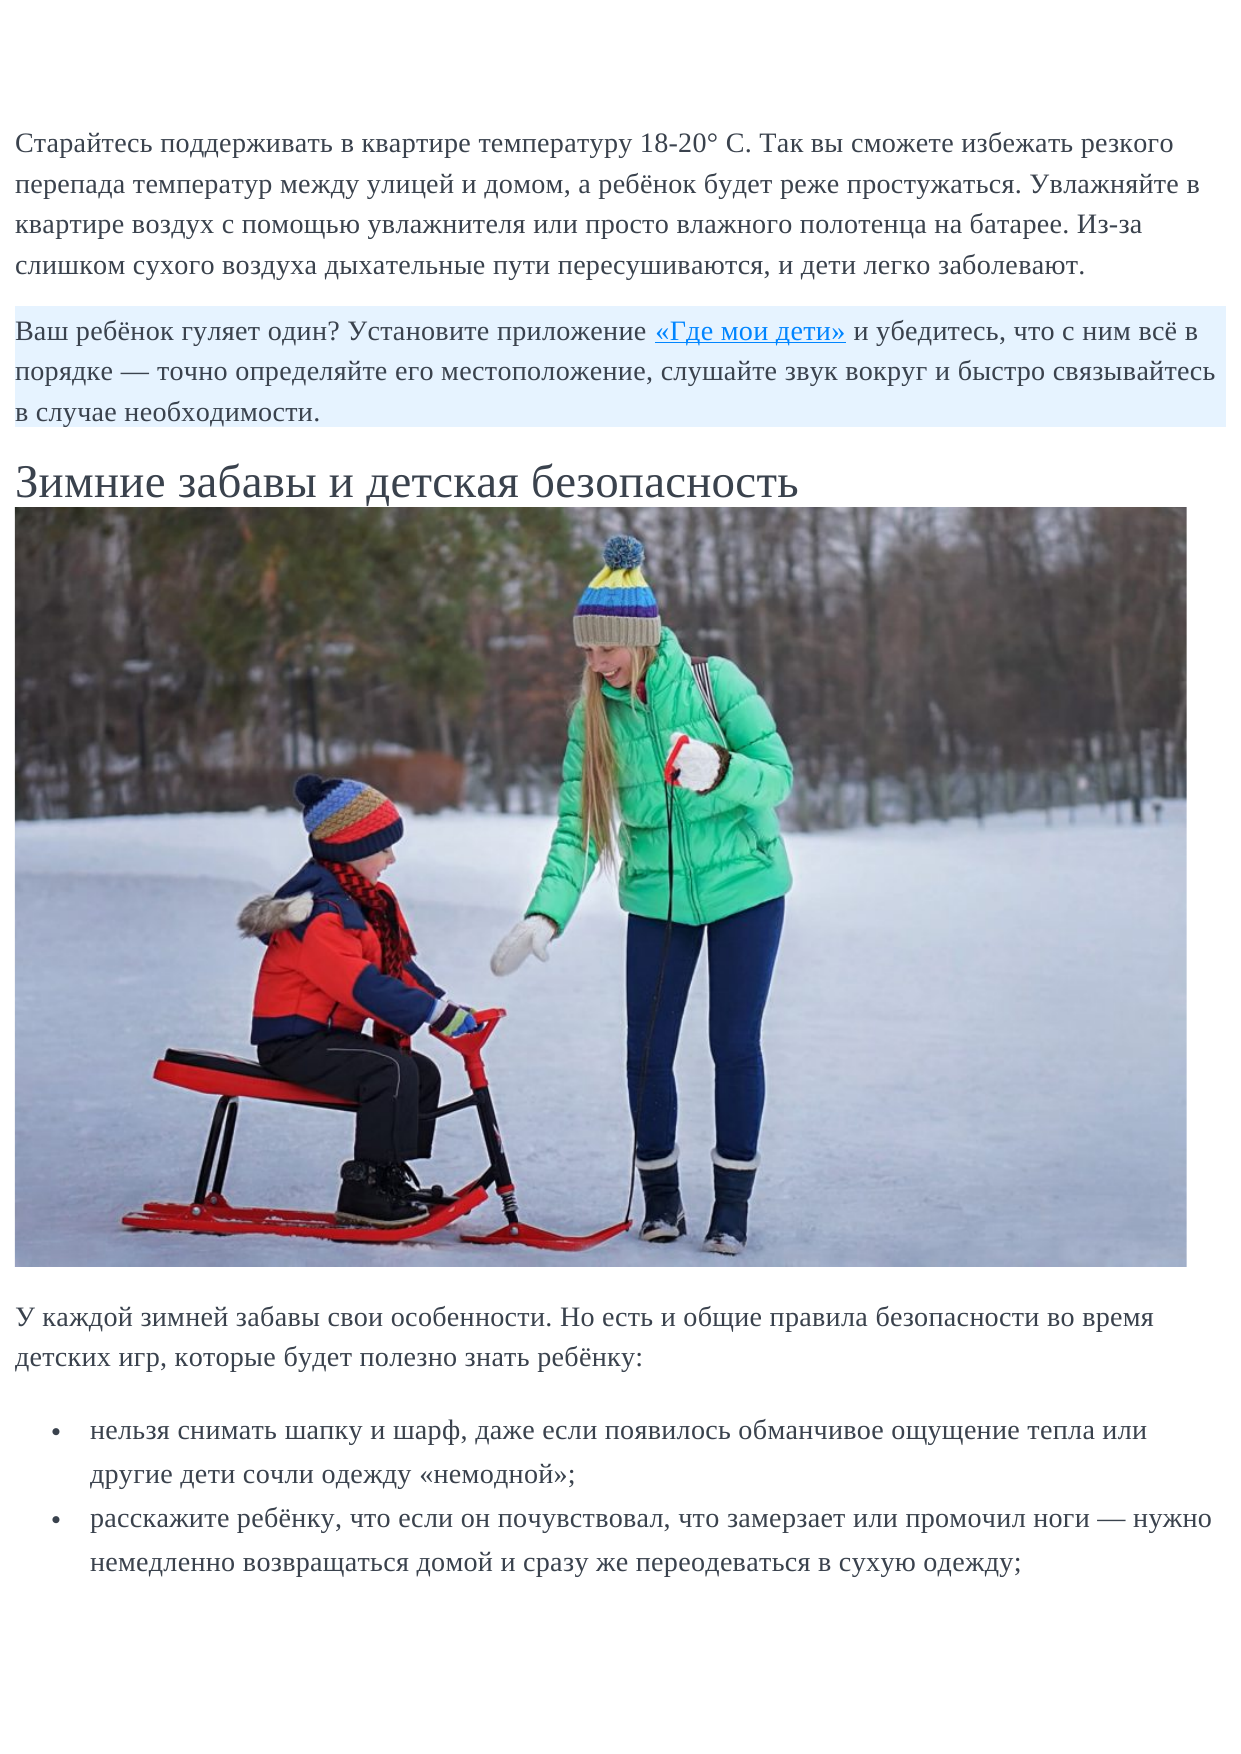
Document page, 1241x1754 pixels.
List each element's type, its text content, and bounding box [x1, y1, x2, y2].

list расскажите ребёнку, что если он почувствовал, что замерзает или промочил ноги — нужно немедленно возвращаться домой и сразу же переодеваться в сухую одежду; [52, 1489, 1226, 1577]
picture [14, 507, 1187, 1267]
text У каждой зимней забавы свои особенности. Но есть и общие правила безопасности во время детских игр, которые будет полезно знать ребёнку: [15, 1292, 1226, 1373]
text Ваш ребёнок гуляет один? Установите приложение «Где мои дети» и убедитесь, что с ним всё в порядке — точно определяйте его местоположение, слушайте звук вокруг и быстро связывайтесь в случае необходимости. [15, 306, 1226, 427]
list нельзя снимать шапку и шарф, даже если появилось обманчивое ощущение тепла или другие дети сочли одежду «немодной»; [52, 1402, 1226, 1489]
text Старайтесь поддерживать в квартире температуру 18-20° С. Так вы сможете избежать резкого перепада температур между улицей и домом, а ребёнок будет реже простужаться. Увлажняйте в квартире воздух с помощью увлажнителя или просто влажного полотенца на батарее. Из-за слишком сухого воздуха дыхательные пути пересушиваются, и дети легко заболевают. [15, 118, 1226, 281]
text Зимние забавы и детская безопасность [15, 452, 1226, 507]
